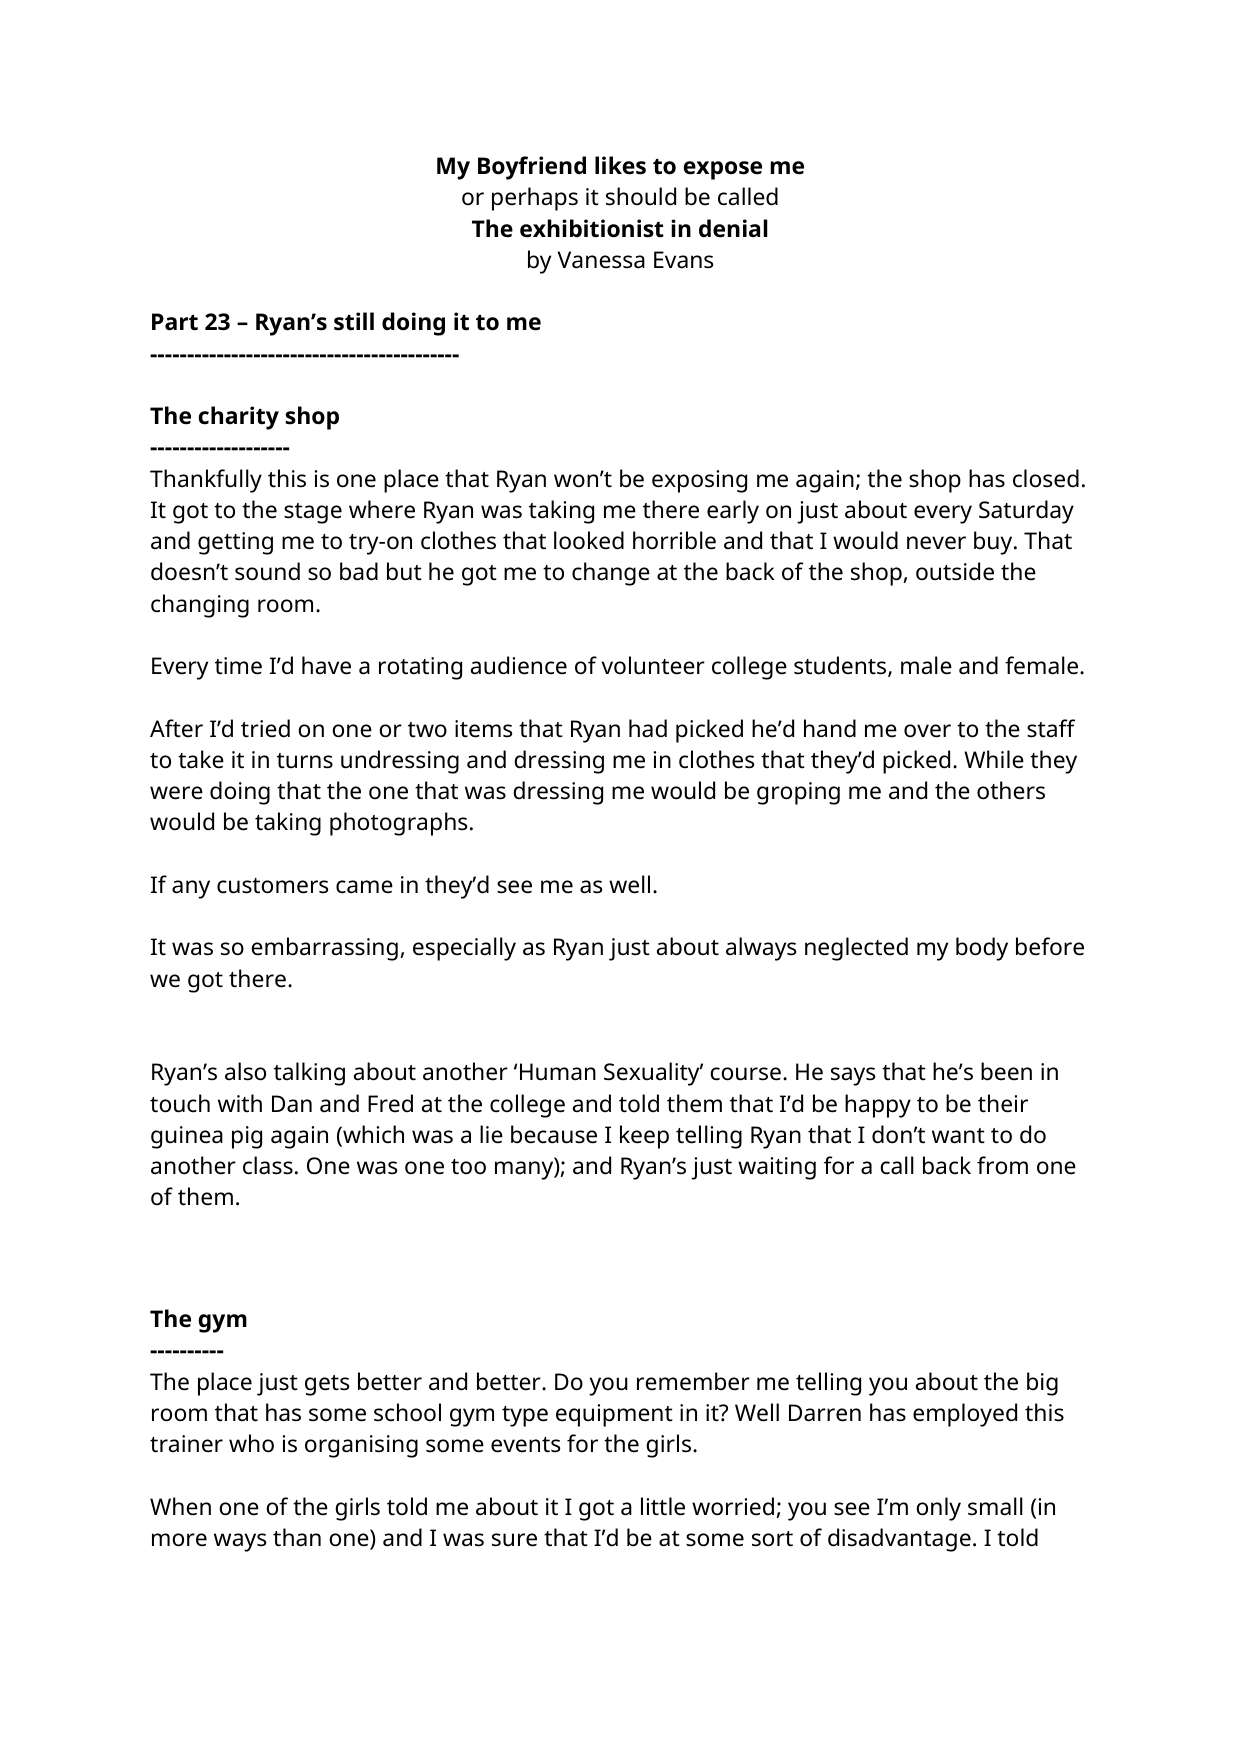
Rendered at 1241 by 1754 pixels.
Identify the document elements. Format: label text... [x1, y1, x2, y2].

text The charity shop [150, 400, 1090, 431]
text Thankfully this is one place that Ryan won’t be exposing me again; the shop has closed. It got to the stage where Ryan was taking me there early on just about every Saturday and getting me to try-on clothes that looked horrible and that I would never buy. That doesn’t sound so bad but he got me to change at the back of the shop, outside the changing room. [150, 462, 1090, 619]
text If any customers came in they’d see me as well. [150, 869, 1090, 900]
text ------------------- [150, 431, 1090, 462]
text Part 23 – Ryan’s still doing it to me [150, 306, 1090, 337]
text by Vanessa Evans [150, 244, 1090, 275]
text or perhaps it should be called [150, 181, 1090, 212]
text ---------- [150, 1334, 1090, 1366]
text The exhibitionist in denial [150, 212, 1090, 244]
text ------------------------------------------ [150, 337, 1090, 369]
text The gym [150, 1303, 1090, 1334]
text After I’d tried on one or two items that Ryan had picked he’d hand me over to the staff to take it in turns undressing and dressing me in clothes that they’d picked. While they were doing that the one that was dressing me would be groping me and the others would be taking photographs. [150, 712, 1090, 837]
text Every time I’d have a rotating audience of volunteer college students, male and female. [150, 650, 1090, 681]
text My Boyfriend likes to expose me [150, 150, 1090, 181]
text It was so embarrassing, especially as Ryan just about always neglected my body before we got there. [150, 931, 1090, 994]
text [150, 1491, 1090, 1553]
text The place just gets better and better. Do you remember me telling you about the big room that has some school gym type equipment in it? Well Darren has employed this trainer who is organising some events for the girls. [150, 1366, 1090, 1459]
text Ryan’s also talking about another ‘Human Sexuality’ course. He says that he’s been in touch with Dan and Fred at the college and told them that I’d be happy to be their guinea pig again (which was a lie because I keep telling Ryan that I don’t want to do another class. One was one too many); and Ryan’s just waiting for a call back from one of them. [150, 1056, 1090, 1212]
